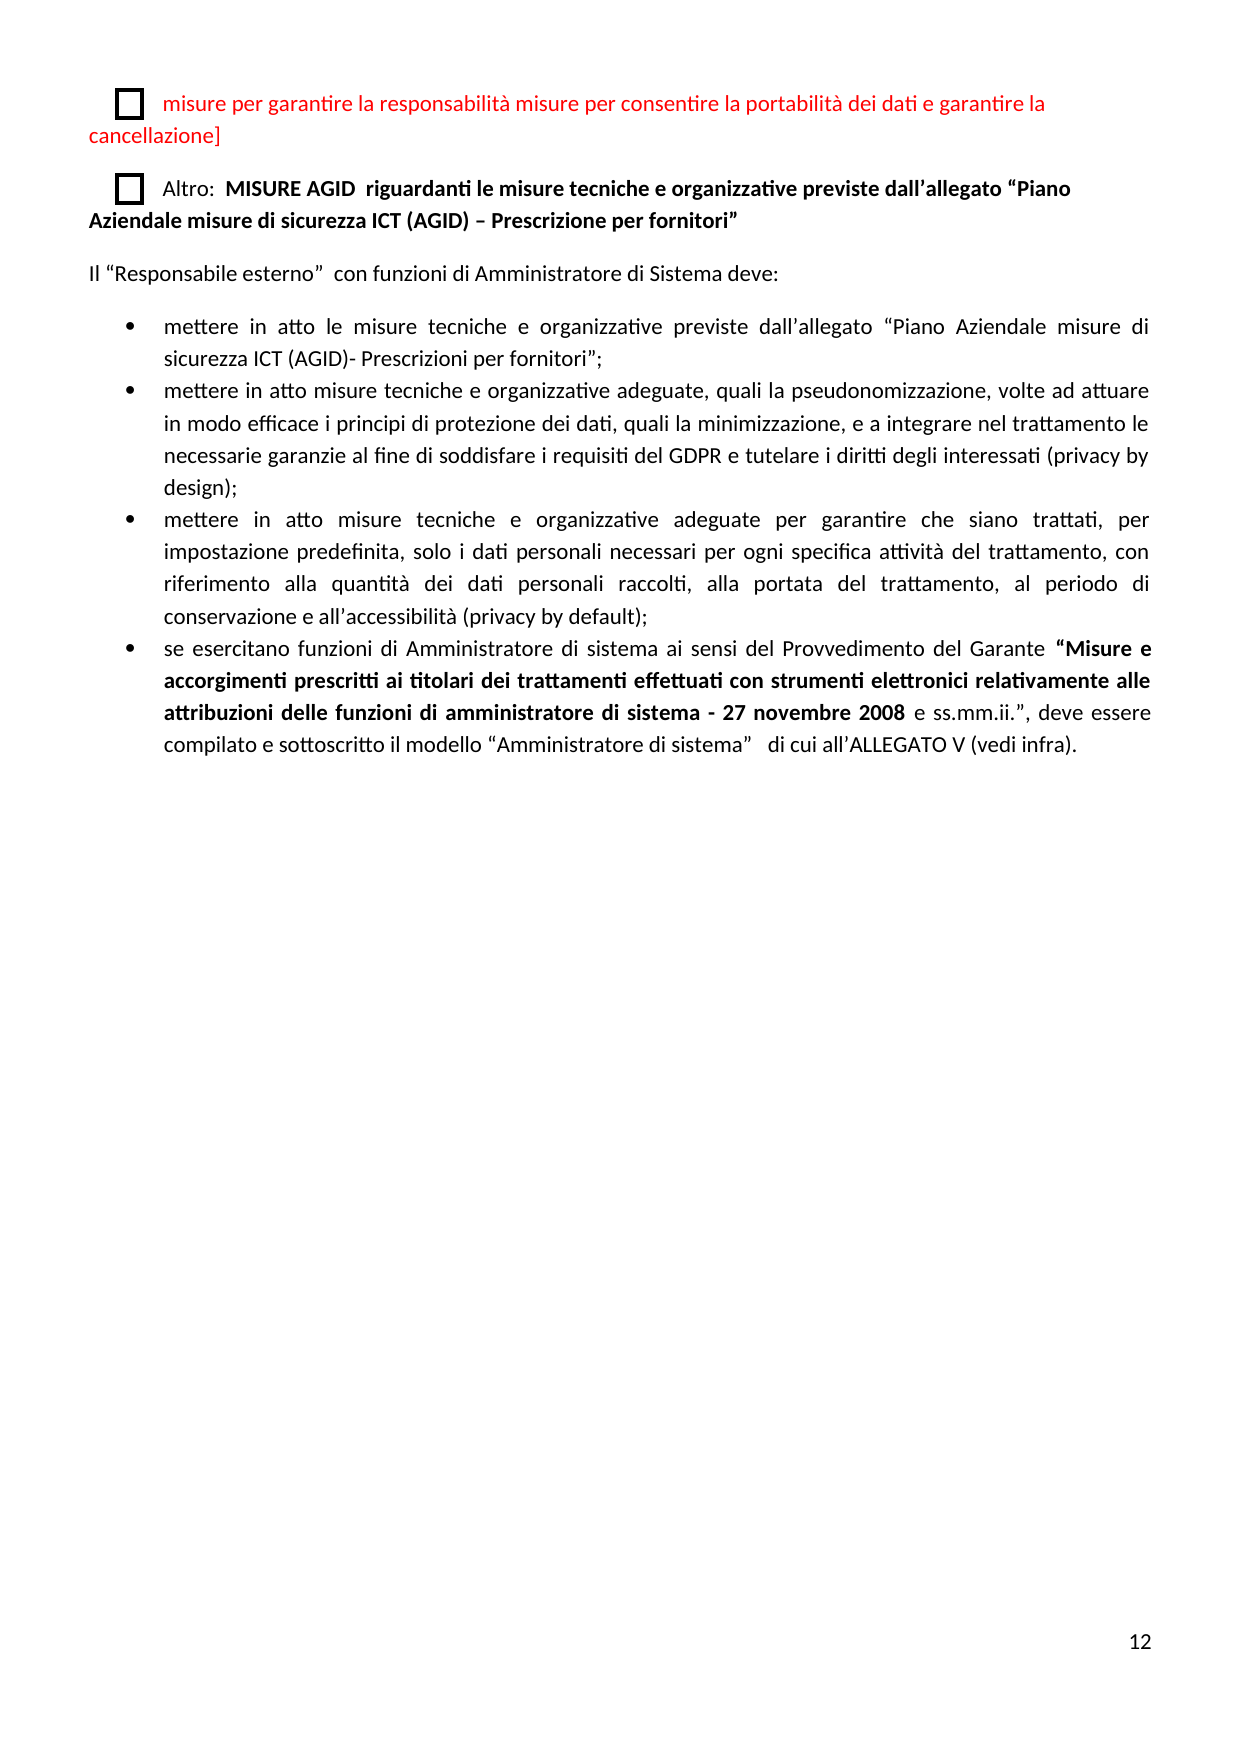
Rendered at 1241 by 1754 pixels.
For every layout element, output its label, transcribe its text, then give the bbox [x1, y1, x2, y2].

list mettere in atto le misure tecniche e organizzative previste dall’allegato “Piano Aziendale misure di sicurezza ICT (AGID)- Prescrizioni per fornitori”; [126, 312, 1152, 372]
text misure per garantire la responsabilità misure per consentire la portabilità dei dati e garantire la cancellazione] [89, 89, 1152, 149]
list mettere in atto misure tecniche e organizzative adeguate, quali la pseudonomizzazione, volte ad attuare in modo efficace i principi di protezione dei dati, quali la minimizzazione, e a integrare nel trattamento le necessarie garanzie al fine di soddisfare i requisiti del GDPR e tutelare i diritti degli interessati (privacy by design); [126, 376, 1152, 501]
text Altro: MISURE AGID riguardanti le misure tecniche e organizzative previste dall’allegato “Piano Aziendale misure di sicurezza ICT (AGID) – Prescrizione per fornitori” [89, 174, 1152, 234]
text Il “Responsabile esterno” con funzioni di Amministratore di Sistema deve: [89, 259, 1152, 287]
list se esercitano funzioni di Amministratore di sistema ai sensi del Provvedimento del Garante “Misure e accorgimenti prescritti ai titolari dei trattamenti effettuati con strumenti elettronici relativamente alle attribuzioni delle funzioni di amministratore di sistema - 27 novembre 2008 e ss.mm.ii.”, deve essere compilato e sottoscritto il modello “Amministratore di sistema” di cui all’ALLEGATO V (vedi infra). [126, 634, 1152, 758]
list mettere in atto misure tecniche e organizzative adeguate per garantire che siano trattati, per impostazione predefinita, solo i dati personali necessari per ogni specifica attività del trattamento, con riferimento alla quantità dei dati personali raccolti, alla portata del trattamento, al periodo di conservazione e all’accessibilità (privacy by default); [126, 505, 1152, 630]
